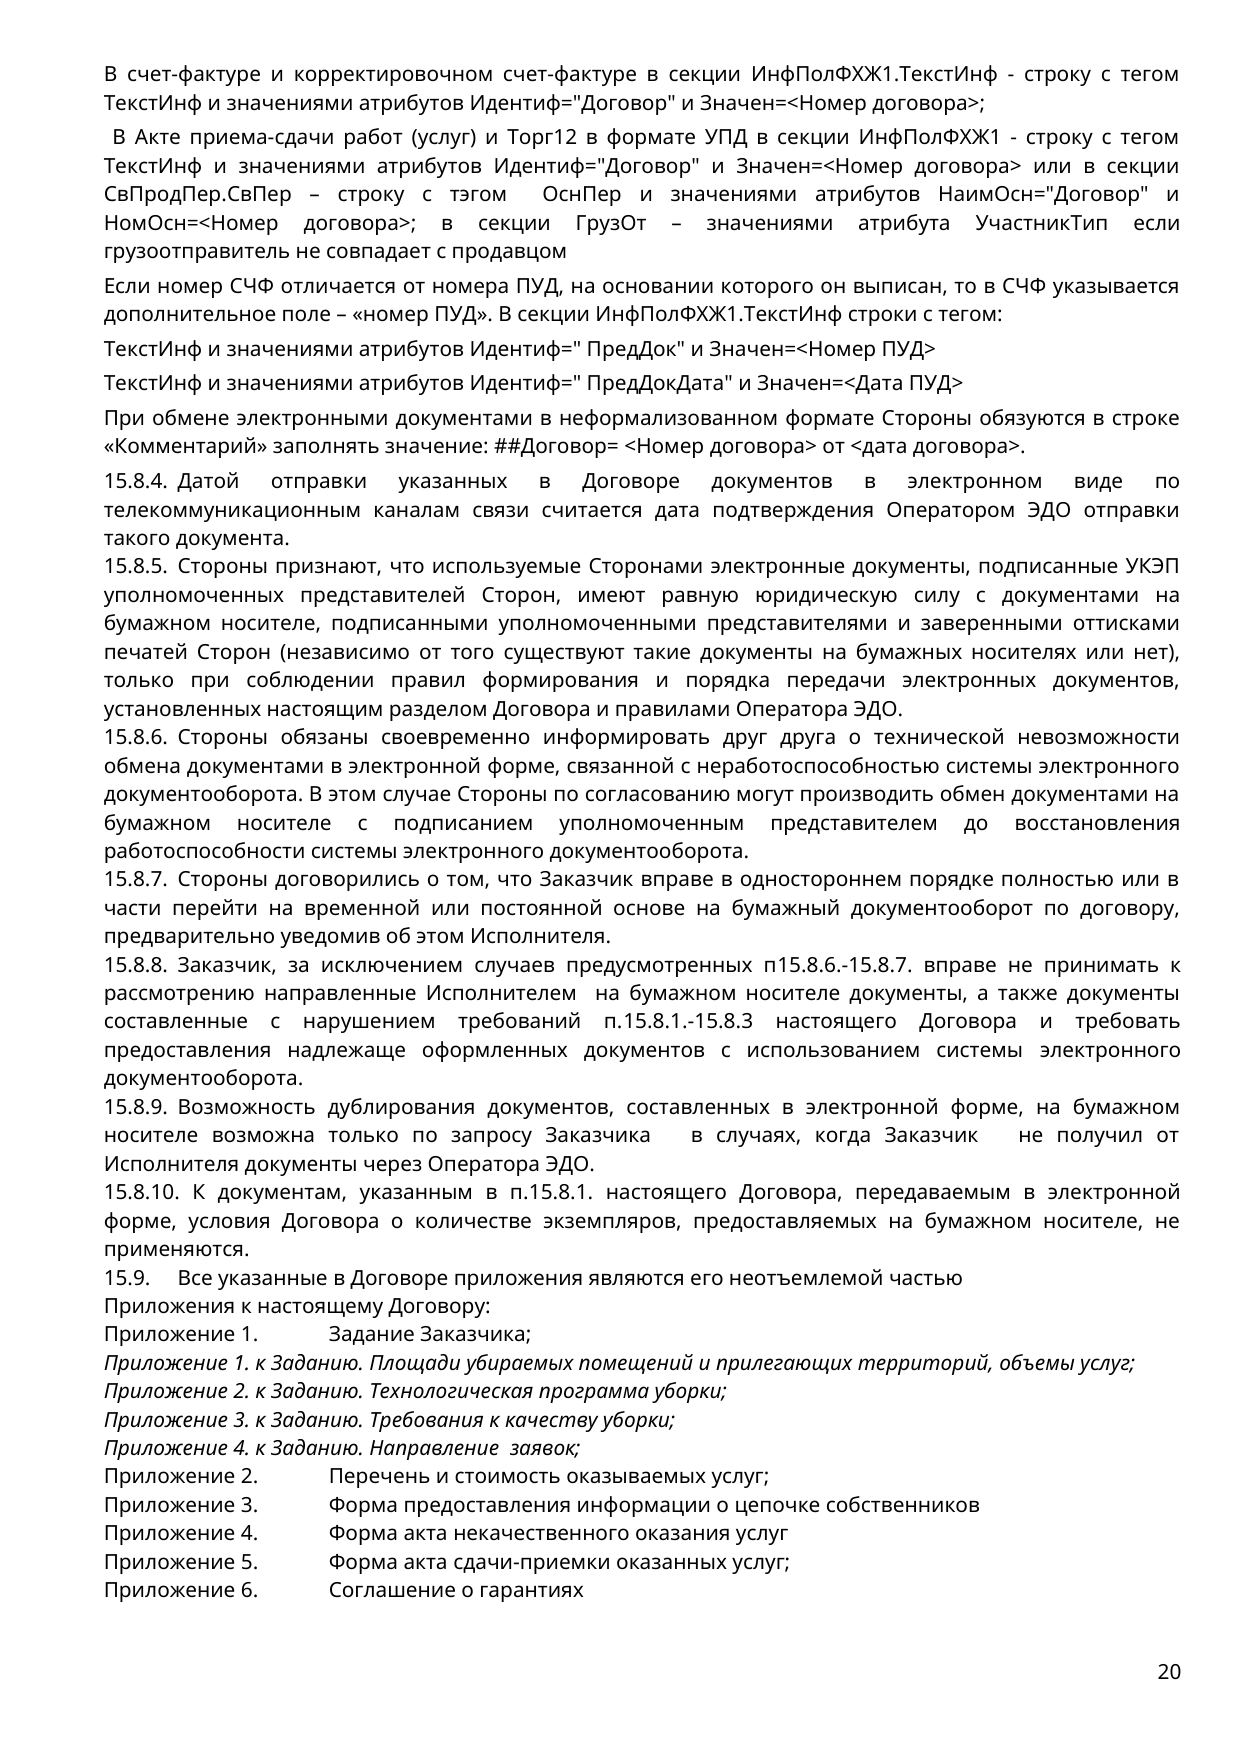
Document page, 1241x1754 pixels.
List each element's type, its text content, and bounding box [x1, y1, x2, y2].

list Перечень и стоимость оказываемых услуг; [103, 1462, 1181, 1490]
list Все указанные в Договоре приложения являются его неотъемлемой частью [103, 1263, 1181, 1291]
list К документам, указанным в п.15.8.1. настоящего Договора, передаваемым в электронной форме, условия Договора о количестве экземпляров, предоставляемых на бумажном носителе, не применяются. [103, 1177, 1181, 1263]
text Если номер СЧФ отличается от номера ПУД, на основании которого он выписан, то в СЧФ указывается дополнительное поле – «номер ПУД». В секции ИнфПолФХЖ1.ТекстИнф строки с тегом: [103, 271, 1181, 328]
text ТекстИнф и значениями атрибутов Идентиф=" ПредДок" и Значен=<Номер ПУД> [103, 334, 1181, 362]
list Задание Заказчика; [103, 1319, 1181, 1348]
text Приложение 4. к Заданию. Направление заявок; [103, 1433, 1181, 1462]
list Форма акта сдачи-приемки оказанных услуг; [103, 1547, 1181, 1575]
list Стороны договорились о том, что Заказчик вправе в одностороннем порядке полностью или в части перейти на временной или постоянной основе на бумажный документооборот по договору, предварительно уведомив об этом Исполнителя. [103, 864, 1181, 950]
list Стороны признают, что используемые Сторонами электронные документы, подписанные УКЭП уполномоченных представителей Сторон, имеют равную юридическую силу с документами на бумажном носителе, подписанными уполномоченными представителями и заверенными оттисками печатей Сторон (независимо от того существуют такие документы на бумажных носителях или нет), только при соблюдении правил формирования и порядка передачи электронных документов, установленных настоящим разделом Договора и правилами Оператора ЭДО. [103, 552, 1181, 722]
text Приложение 2. к Заданию. Технологическая программа уборки; [103, 1376, 1181, 1405]
text При обмене электронными документами в неформализованном формате Стороны обязуются в строке «Комментарий» заполнять значение: ##Договор= <Номер договора> от <дата договора>. [103, 403, 1181, 460]
list Заказчик, за исключением случаев предусмотренных п15.8.6.-15.8.7. вправе не принимать к рассмотрению направленные Исполнителем на бумажном носителе документы, а также документы составленные с нарушением требований п.15.8.1.-15.8.3 настоящего Договора и требовать предоставления надлежаще оформленных документов с использованием системы электронного документооборота. [103, 950, 1181, 1092]
list Соглашение о гарантиях [103, 1575, 1181, 1604]
text В счет-фактуре и корректировочном счет-фактуре в секции ИнфПолФХЖ1.ТекстИнф - строку с тегом ТекстИнф и значениями атрибутов Идентиф="Договор" и Значен=<Номер договора>; [103, 59, 1181, 116]
list Стороны обязаны своевременно информировать друг друга о технической невозможности обмена документами в электронной форме, связанной с неработоспособностью системы электронного документооборота. В этом случае Стороны по согласованию могут производить обмен документами на бумажном носителе с подписанием уполномоченным представителем до восстановления работоспособности системы электронного документооборота. [103, 722, 1181, 864]
list Форма предоставления информации о цепочке собственников [103, 1490, 1181, 1518]
text Приложение 3. к Заданию. Требования к качеству уборки; [103, 1405, 1181, 1433]
list Возможность дублирования документов, составленных в электронной форме, на бумажном носителе возможна только по запросу Заказчика в случаях, когда Заказчик не получил от Исполнителя документы через Оператора ЭДО. [103, 1092, 1181, 1177]
list Датой отправки указанных в Договоре документов в электронном виде по телекоммуникационным каналам связи считается дата подтверждения Оператором ЭДО отправки такого документа. [103, 466, 1181, 552]
text Приложение 1. к Заданию. Площади убираемых помещений и прилегающих территорий, объемы услуг; [103, 1348, 1181, 1376]
text Приложения к настоящему Договору: [103, 1291, 1181, 1319]
text ТекстИнф и значениями атрибутов Идентиф=" ПредДокДата" и Значен=<Дата ПУД> [103, 368, 1181, 397]
text В Акте приема-сдачи работ (услуг) и Торг12 в формате УПД в секции ИнфПолФХЖ1 - строку с тегом ТекстИнф и значениями атрибутов Идентиф="Договор" и Значен=<Номер договора> или в секции СвПродПер.СвПер – строку с тэгом ОснПер и значениями атрибутов НаимОсн="Договор" и НомОсн=<Номер договора>; в секции ГрузОт – значениями атрибута УчастникТип если грузоотправитель не совпадает с продавцом [103, 122, 1181, 264]
list Форма акта некачественного оказания услуг [103, 1518, 1181, 1547]
